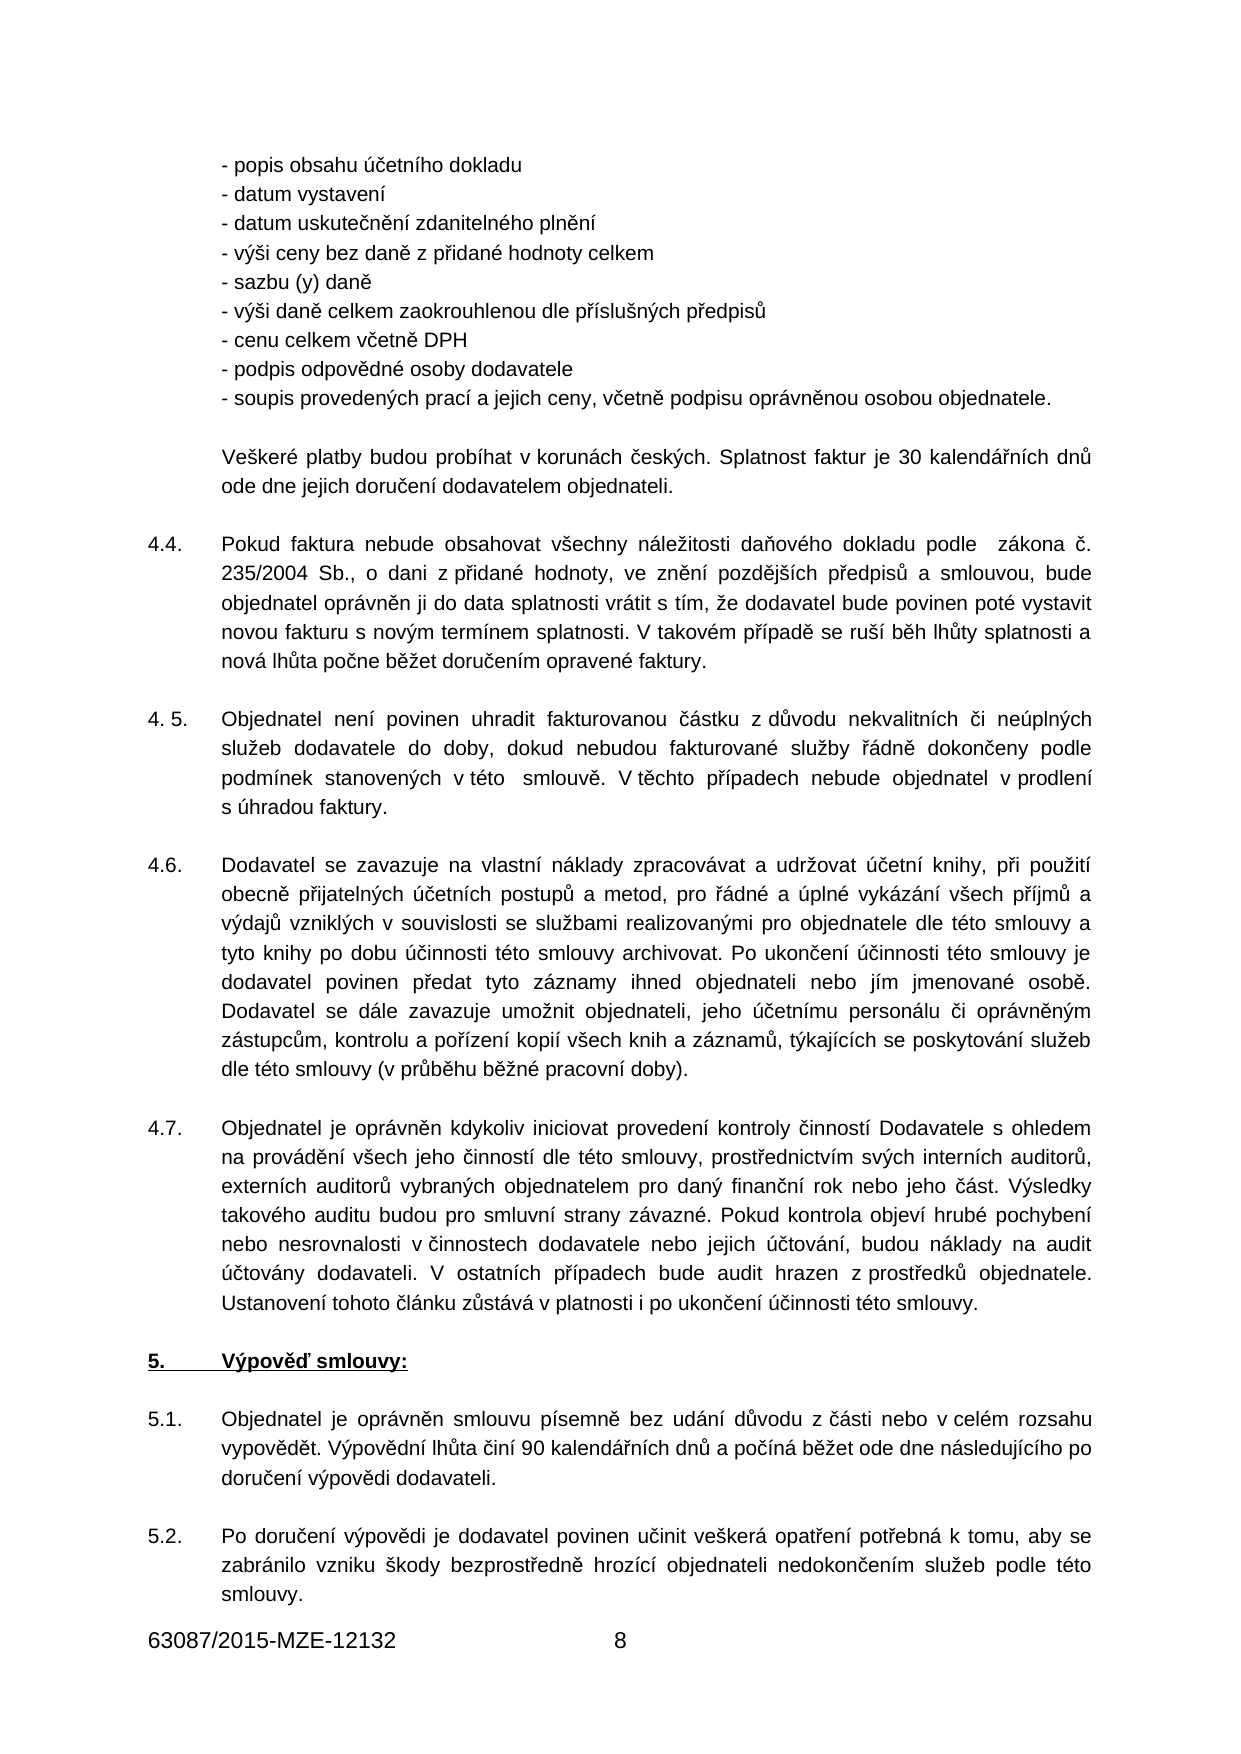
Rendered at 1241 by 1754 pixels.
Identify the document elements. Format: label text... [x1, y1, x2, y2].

text 4.6. Dodavatel se zavazuje na vlastní náklady zpracovávat a udržovat účetní knihy, při použití obecně přijatelných účetních postupů a metod, pro řádné a úplné vykázání všech příjmů a výdajů vzniklých v souvislosti se službami realizovanými pro objednatele dle této smlouvy a tyto knihy po dobu účinnosti této smlouvy archivovat. Po ukončení účinnosti této smlouvy je dodavatel povinen předat tyto záznamy ihned objednateli nebo jím jmenované osobě. Dodavatel se dále zavazuje umožnit objednateli, jeho účetnímu personálu či oprávněným zástupcům, kontrolu a pořízení kopií všech knih a záznamů, týkajících se poskytování služeb dle této smlouvy (v průběhu běžné pracovní doby). [148, 848, 1092, 1081]
text 4.7. Objednatel je oprávněn kdykoliv iniciovat provedení kontroly činností Dodavatele s ohledem na provádění všech jeho činností dle této smlouvy, prostřednictvím svých interních auditorů, externích auditorů vybraných objednatelem pro daný finanční rok nebo jeho část. Výsledky takového auditu budou pro smluvní strany závazné. Pokud kontrola objeví hrubé pochybení nebo nesrovnalosti v činnostech dodavatele nebo jejich účtování, budou náklady na audit účtovány dodavateli. V ostatních případech bude audit hrazen z prostředků objednatele. Ustanovení tohoto článku zůstává v platnosti i po ukončení účinnosti této smlouvy. [148, 1110, 1092, 1314]
text - popis obsahu účetního dokladu [221, 148, 1092, 177]
text Veškeré platby budou probíhat v korunách českých. Splatnost faktur je 30 kalendářních dnů ode dne jejich doručení dodavatelem objednateli. [221, 439, 1092, 498]
text 5.2. Po doručení výpovědi je dodavatel povinen učinit veškerá opatření potřebná k tomu, aby se zabránilo vzniku škody bezprostředně hrozící objednateli nedokončením služeb podle této smlouvy. [148, 1518, 1092, 1606]
text - sazbu (y) daně [221, 264, 1092, 293]
text - výši ceny bez daně z přidané hodnoty celkem [221, 235, 1092, 264]
text 4. 5. Objednatel není povinen uhradit fakturovanou částku z důvodu nekvalitních či neúplných služeb dodavatele do doby, dokud nebudou fakturované služby řádně dokončeny podle podmínek stanovených v této smlouvě. V těchto případech nebude objednatel v prodlení s úhradou faktury. [148, 702, 1092, 818]
text 5.1. Objednatel je oprávněn smlouvu písemně bez udání důvodu z části nebo v celém rozsahu vypovědět. Výpovědní lhůta činí 90 kalendářních dnů a počíná běžet ode dne následujícího po doručení výpovědi dodavateli. [148, 1402, 1092, 1489]
text - datum vystavení [221, 177, 1092, 206]
text - výši daně celkem zaokrouhlenou dle příslušných předpisů [221, 293, 1092, 323]
text - podpis odpovědné osoby dodavatele [221, 352, 1092, 381]
text - soupis provedených prací a jejich ceny, včetně podpisu oprávněnou osobou objednatele. [221, 381, 1092, 410]
text - datum uskutečnění zdanitelného plnění [221, 206, 1092, 235]
text 5. Výpověď smlouvy: [148, 1343, 1092, 1373]
text - cenu celkem včetně DPH [221, 323, 1092, 352]
text 4.4. Pokud faktura nebude obsahovat všechny náležitosti daňového dokladu podle zákona č. 235/2004 Sb., o dani z přidané hodnoty, ve znění pozdějších předpisů a smlouvou, bude objednatel oprávněn ji do data splatnosti vrátit s tím, že dodavatel bude povinen poté vystavit novou fakturu s novým termínem splatnosti. V takovém případě se ruší běh lhůty splatnosti a nová lhůta počne běžet doručením opravené faktury. [148, 527, 1092, 673]
